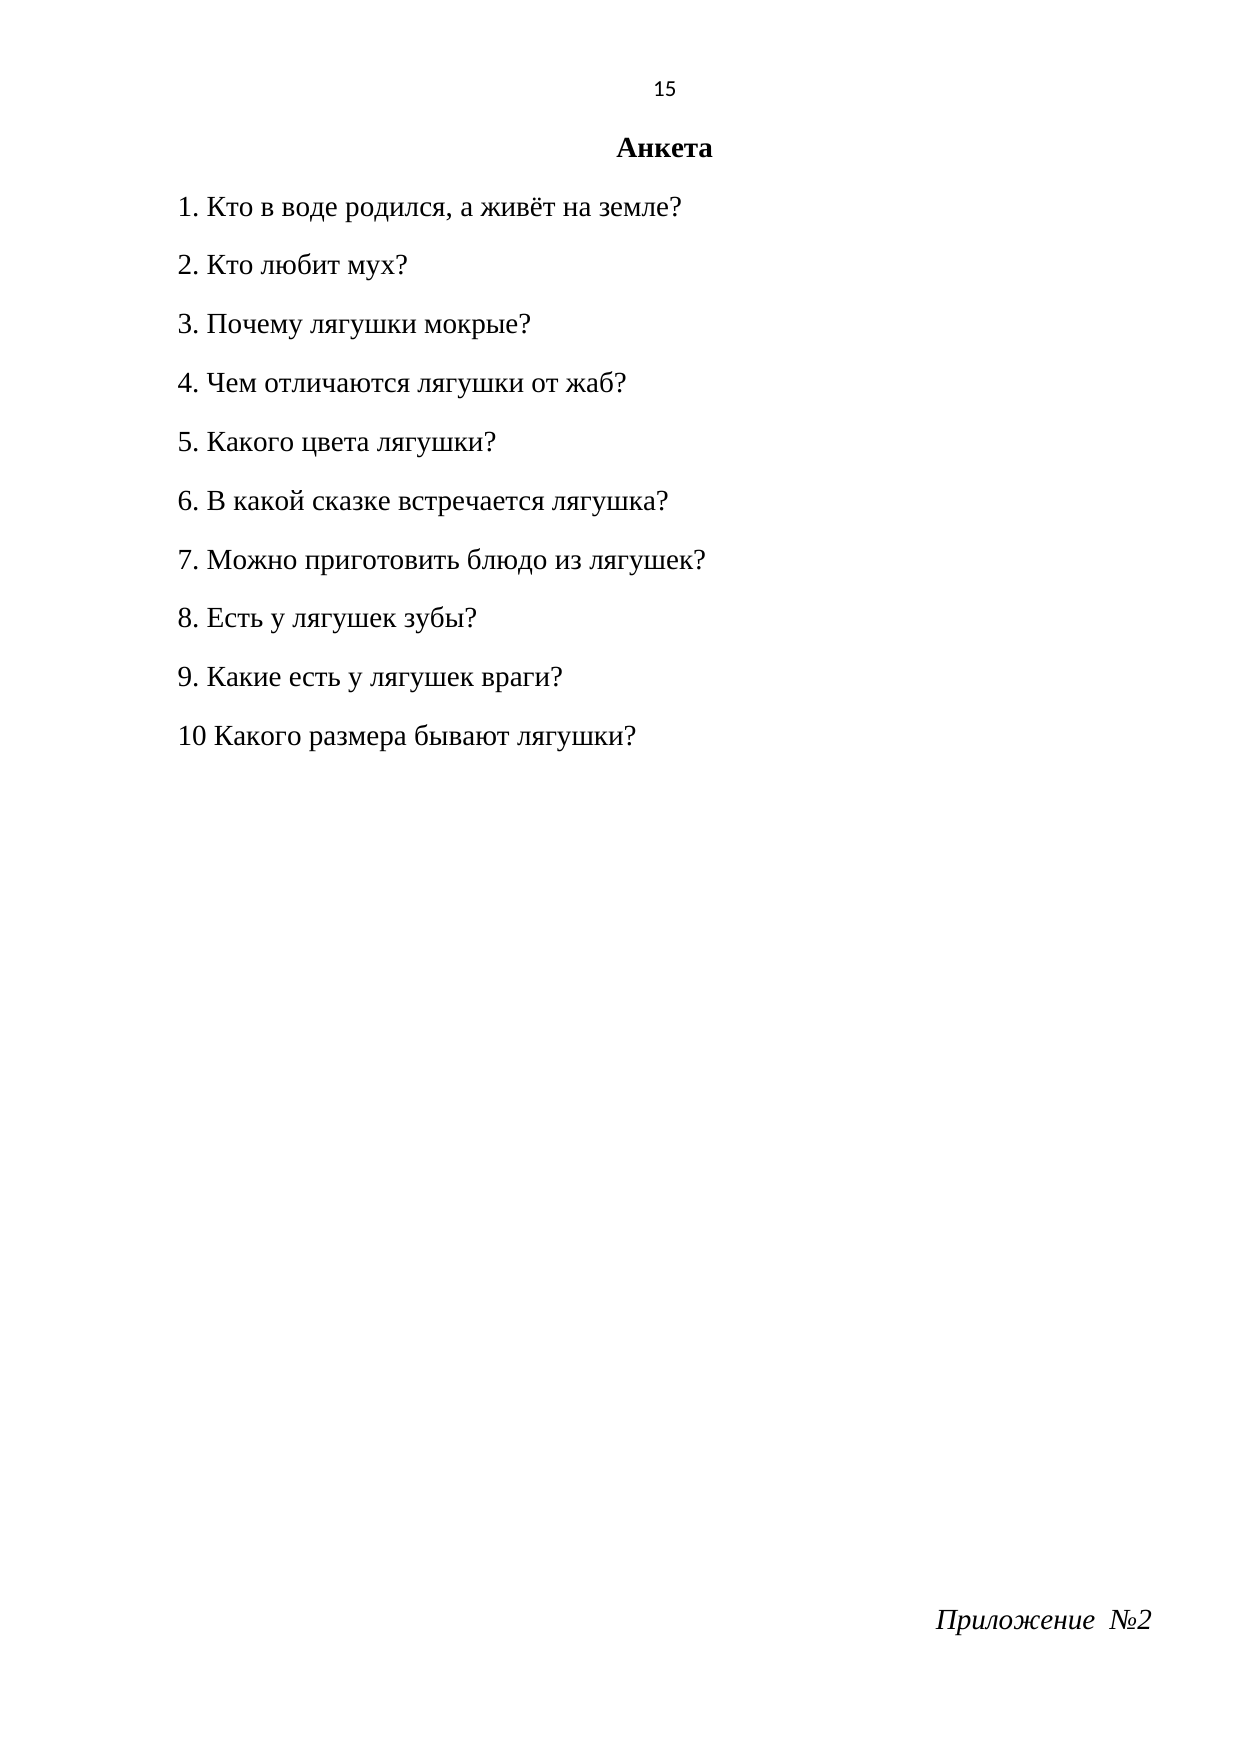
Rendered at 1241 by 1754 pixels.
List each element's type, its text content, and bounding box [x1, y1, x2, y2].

text 7. Можно приготовить блюдо из лягушек? [177, 542, 1152, 575]
text Анкета [177, 130, 1152, 163]
text 9. Какие есть у лягушек враги? [177, 659, 1152, 693]
text 3. Почему лягушки мокрые? [177, 306, 1152, 340]
text 5. Какого цвета лягушки? [177, 424, 1152, 458]
text 6. В какой сказке встречается лягушка? [177, 483, 1152, 516]
text 10 Какого размера бывают лягушки? [177, 718, 1152, 752]
text 4. Чем отличаются лягушки от жаб? [177, 365, 1152, 399]
text 2. Кто любит мух? [177, 247, 1152, 281]
text 8. Есть у лягушек зубы? [177, 601, 1152, 634]
text 1. Кто в воде родился, а живёт на земле? [177, 189, 1152, 222]
text Приложение №2 [177, 1602, 1152, 1636]
